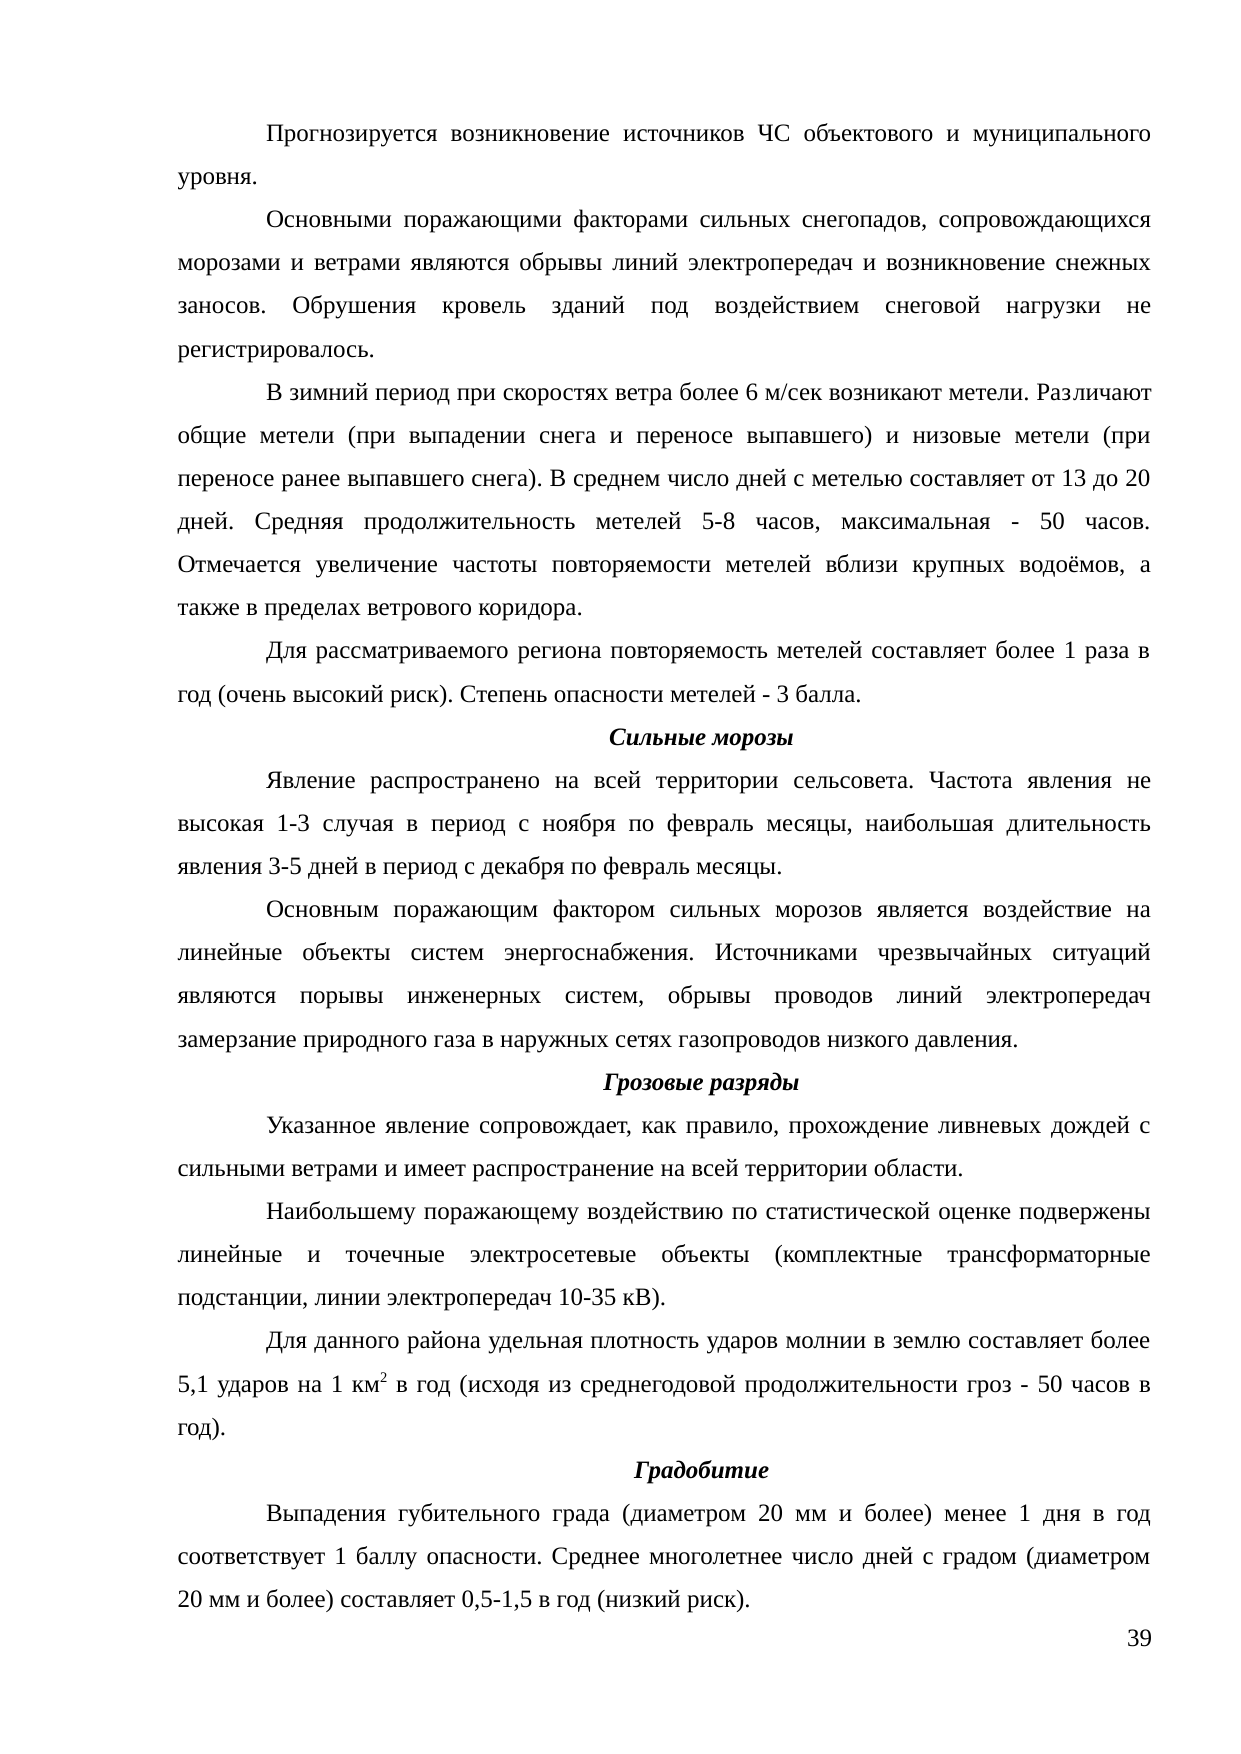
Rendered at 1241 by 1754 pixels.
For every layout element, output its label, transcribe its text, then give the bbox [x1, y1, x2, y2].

text Наибольшему поражающему воздействию по статистической оценке подвержены линейные и точечные электросетевые объекты (комплектные трансформаторные подстанции, линии электропередач 10-35 кВ). [177, 1196, 1152, 1311]
text Основным поражающим фактором сильных морозов является воздействие на линейные объекты систем энергоснабжения. Источниками чрезвычайных ситуаций являются порывы инженерных систем, обрывы проводов линий электропередач замерзание природного газа в наружных сетях газопроводов низкого давления. [177, 894, 1152, 1052]
text Выпадения губительного града (диаметром 20 мм и более) менее 1 дня в год соответствует 1 баллу опасности. Среднее многолетнее число дней с градом (диаметром 20 мм и более) составляет 0,5-1,5 в год (низкий риск). [177, 1498, 1152, 1613]
text Указанное явление сопровождает, как правило, прохождение ливневых дождей с сильными ветрами и имеет распространение на всей территории области. [177, 1110, 1152, 1182]
text Грозовые разряды [177, 1067, 1152, 1096]
text Основными поражающими факторами сильных снегопадов, сопровождающихся морозами и ветрами являются обрывы линий электропередач и возникновение снежных заносов. Обрушения кровель зданий под воздействием снеговой нагрузки не регистрировалось. [177, 204, 1152, 362]
text Явление распространено на всей территории сельсовета. Частота явления не высокая 1-3 случая в период с ноября по февраль месяцы, наибольшая длительность явления 3-5 дней в период с декабря по февраль месяцы. [177, 765, 1152, 880]
text Сильные морозы [177, 722, 1152, 751]
text Прогнозируется возникновение источников ЧС объектового и муниципального уровня. [177, 118, 1152, 190]
text Для данного района удельная плотность ударов молнии в землю составляет более 5,1 ударов на 1 км2 в год (исходя из среднегодовой продолжительности гроз - 50 часов в год). [177, 1326, 1152, 1441]
text Градобитие [177, 1455, 1152, 1484]
text В зимний период при скоростях ветра более 6 м/сек возникают метели. Различают общие метели (при выпадении снега и переносе выпавшего) и низовые метели (при переносе ранее выпавшего снега). В среднем число дней с метелью составляет от 13 до 20 дней. Средняя продолжительность метелей 5-8 часов, максимальная - 50 часов. Отмечается увеличение частоты повторяемости метелей вблизи крупных водоёмов, а также в пределах ветрового коридора. [177, 377, 1152, 621]
text Для рассматриваемого региона повторяемость метелей составляет более 1 раза в год (очень высокий риск). Степень опасности метелей - 3 балла. [177, 636, 1152, 707]
